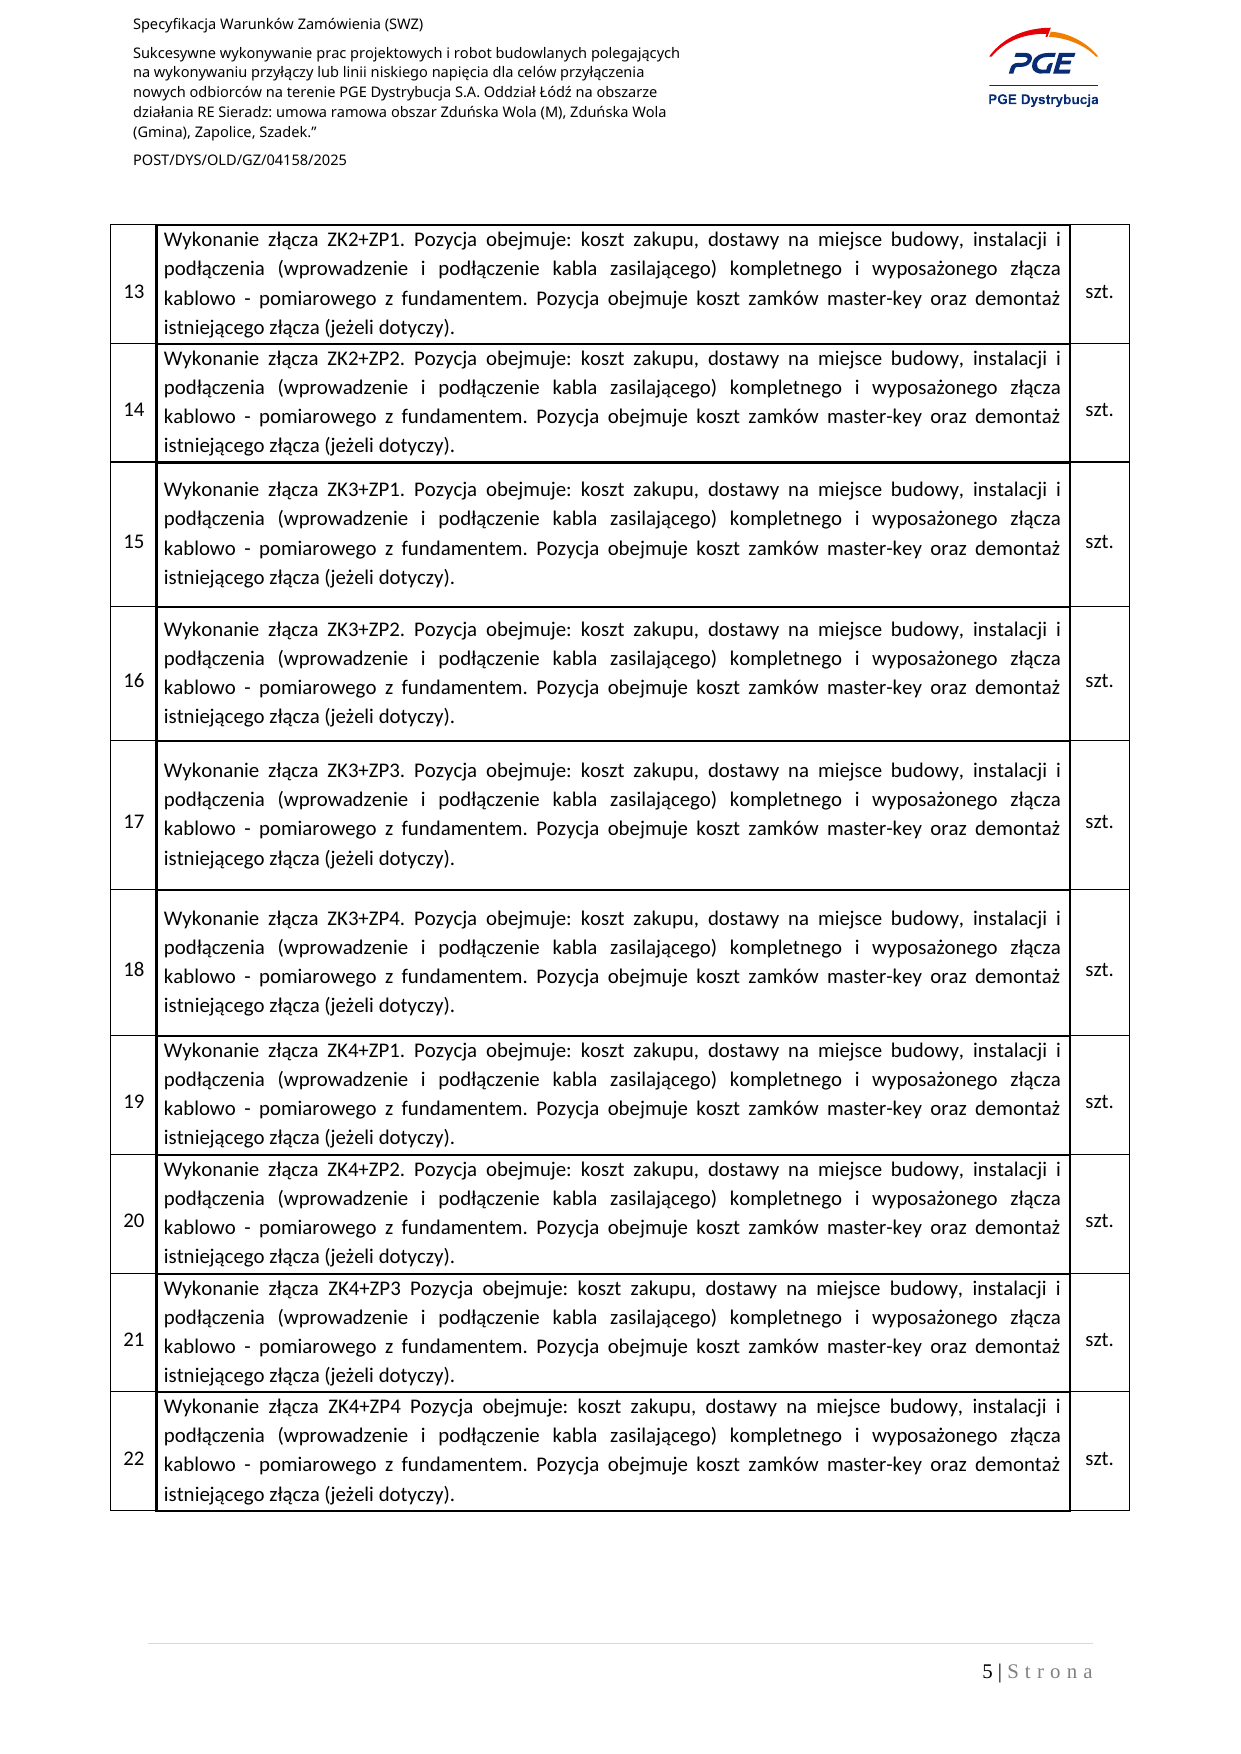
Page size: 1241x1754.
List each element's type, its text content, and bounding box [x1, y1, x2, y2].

table_cell szt. [1071, 463, 1129, 606]
table_cell Wykonanie złącza ZK4+ZP4 Pozycja obejmuje: koszt zakupu, dostawy na miejsce budowy, instalacji i podłączenia (wprowadzenie i podłączenie kabla zasilającego) kompletnego i wyposażonego złącza kablowo - pomiarowego z fundamentem. Pozycja obejmuje koszt zamków master-key oraz demontaż istniejącego złącza (jeżeli dotyczy). [158, 1393, 1069, 1510]
table_cell Wykonanie złącza ZK4+ZP1. Pozycja obejmuje: koszt zakupu, dostawy na miejsce budowy, instalacji i podłączenia (wprowadzenie i podłączenie kabla zasilającego) kompletnego i wyposażonego złącza kablowo - pomiarowego z fundamentem. Pozycja obejmuje koszt zamków master-key oraz demontaż istniejącego złącza (jeżeli dotyczy). [158, 1037, 1069, 1153]
table_cell szt. [1071, 1274, 1129, 1391]
table_cell 15 [111, 463, 155, 606]
table_cell Wykonanie złącza ZK4+ZP2. Pozycja obejmuje: koszt zakupu, dostawy na miejsce budowy, instalacji i podłączenia (wprowadzenie i podłączenie kabla zasilającego) kompletnego i wyposażonego złącza kablowo - pomiarowego z fundamentem. Pozycja obejmuje koszt zamków master-key oraz demontaż istniejącego złącza (jeżeli dotyczy). [158, 1156, 1069, 1273]
table_cell szt. [1071, 1155, 1129, 1273]
table_cell szt. [1071, 1036, 1129, 1153]
table_cell 16 [111, 607, 155, 740]
table_cell 19 [111, 1036, 155, 1153]
table_cell Wykonanie złącza ZK3+ZP2. Pozycja obejmuje: koszt zakupu, dostawy na miejsce budowy, instalacji i podłączenia (wprowadzenie i podłączenie kabla zasilającego) kompletnego i wyposażonego złącza kablowo - pomiarowego z fundamentem. Pozycja obejmuje koszt zamków master-key oraz demontaż istniejącego złącza (jeżeli dotyczy). [158, 608, 1069, 740]
table_cell 14 [111, 344, 155, 461]
table_cell 18 [111, 890, 155, 1035]
table_cell 17 [111, 741, 155, 889]
table_cell 21 [111, 1274, 155, 1391]
table_cell 13 [111, 225, 155, 343]
table_cell 20 [111, 1155, 155, 1273]
table_cell szt. [1071, 890, 1129, 1035]
table_cell szt. [1071, 607, 1129, 740]
table_cell Wykonanie złącza ZK4+ZP3 Pozycja obejmuje: koszt zakupu, dostawy na miejsce budowy, instalacji i podłączenia (wprowadzenie i podłączenie kabla zasilającego) kompletnego i wyposażonego złącza kablowo - pomiarowego z fundamentem. Pozycja obejmuje koszt zamków master-key oraz demontaż istniejącego złącza (jeżeli dotyczy). [158, 1275, 1069, 1391]
table_cell 22 [111, 1392, 155, 1510]
table_cell Wykonanie złącza ZK3+ZP3. Pozycja obejmuje: koszt zakupu, dostawy na miejsce budowy, instalacji i podłączenia (wprowadzenie i podłączenie kabla zasilającego) kompletnego i wyposażonego złącza kablowo - pomiarowego z fundamentem. Pozycja obejmuje koszt zamków master-key oraz demontaż istniejącego złącza (jeżeli dotyczy). [158, 742, 1069, 889]
table_cell Wykonanie złącza ZK2+ZP1. Pozycja obejmuje: koszt zakupu, dostawy na miejsce budowy, instalacji i podłączenia (wprowadzenie i podłączenie kabla zasilającego) kompletnego i wyposażonego złącza kablowo - pomiarowego z fundamentem. Pozycja obejmuje koszt zamków master-key oraz demontaż istniejącego złącza (jeżeli dotyczy). [158, 226, 1069, 343]
table_cell szt. [1071, 1392, 1129, 1510]
table_cell szt. [1071, 741, 1129, 889]
table_cell Wykonanie złącza ZK3+ZP1. Pozycja obejmuje: koszt zakupu, dostawy na miejsce budowy, instalacji i podłączenia (wprowadzenie i podłączenie kabla zasilającego) kompletnego i wyposażonego złącza kablowo - pomiarowego z fundamentem. Pozycja obejmuje koszt zamków master-key oraz demontaż istniejącego złącza (jeżeli dotyczy). [158, 464, 1069, 606]
table_cell Wykonanie złącza ZK3+ZP4. Pozycja obejmuje: koszt zakupu, dostawy na miejsce budowy, instalacji i podłączenia (wprowadzenie i podłączenie kabla zasilającego) kompletnego i wyposażonego złącza kablowo - pomiarowego z fundamentem. Pozycja obejmuje koszt zamków master-key oraz demontaż istniejącego złącza (jeżeli dotyczy). [158, 891, 1069, 1035]
table_cell szt. [1071, 225, 1129, 343]
table_cell szt. [1071, 344, 1129, 461]
table_cell Wykonanie złącza ZK2+ZP2. Pozycja obejmuje: koszt zakupu, dostawy na miejsce budowy, instalacji i podłączenia (wprowadzenie i podłączenie kabla zasilającego) kompletnego i wyposażonego złącza kablowo - pomiarowego z fundamentem. Pozycja obejmuje koszt zamków master-key oraz demontaż istniejącego złącza (jeżeli dotyczy). [158, 345, 1069, 461]
